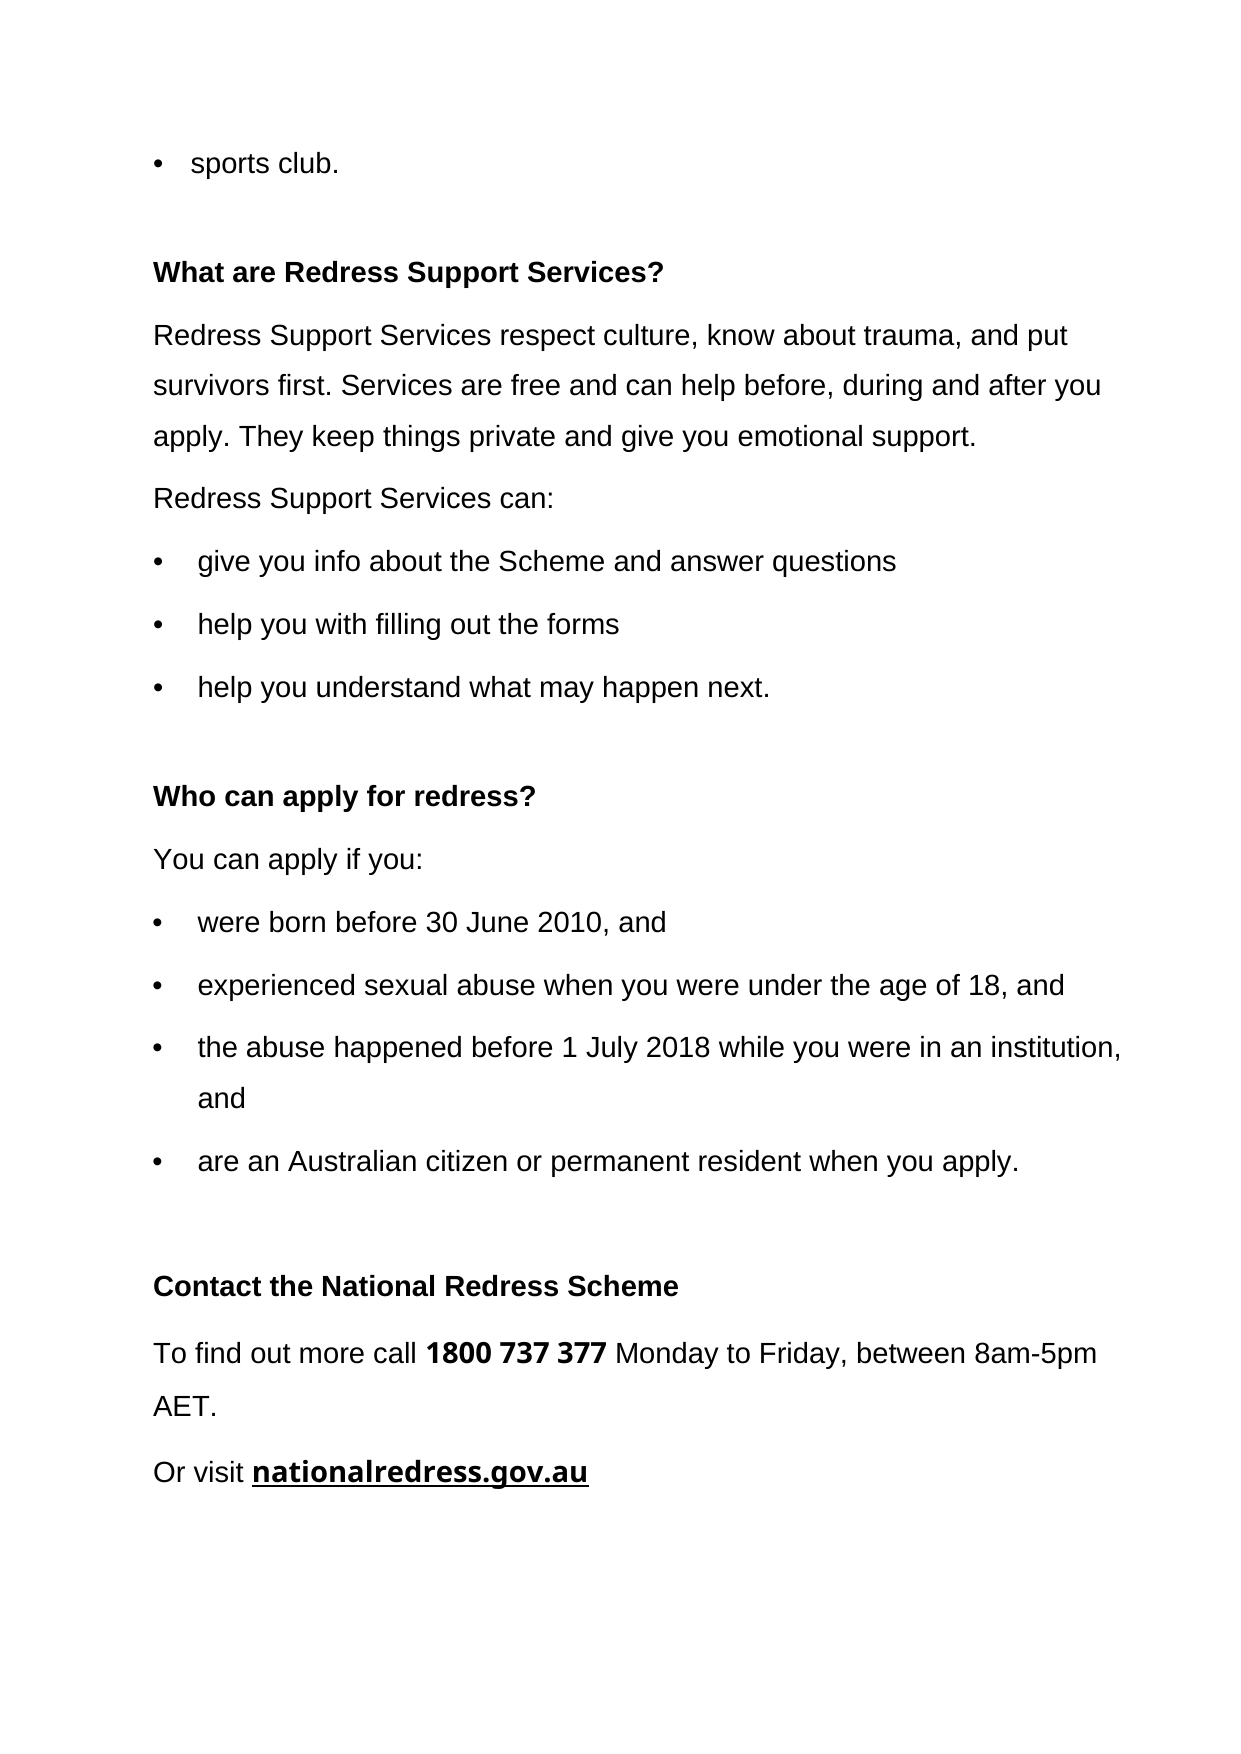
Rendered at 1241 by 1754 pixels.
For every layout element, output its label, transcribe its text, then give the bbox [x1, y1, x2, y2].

text Redress Support Services can: [153, 481, 1146, 515]
subtitle Contact the National Redress Scheme [153, 1269, 1146, 1303]
subtitle What are Redress Support Services? [153, 255, 1146, 289]
list were born before 30 June 2010, and [152, 905, 1146, 938]
list are an Australian citizen or permanent resident when you apply. [152, 1144, 1146, 1177]
text Redress Support Services respect culture, know about trauma, and put survivors first. Services are free and can help before, during and after you apply. They keep things private and give you emotional support. [153, 318, 1146, 452]
list help you with filling out the forms [153, 607, 1146, 641]
text To find out more call 1800 737 377 Monday to Friday, between 8am-5pm AET. [153, 1332, 1146, 1422]
list the abuse happened before 1 July 2018 while you were in an institution, and [152, 1031, 1146, 1114]
subtitle Who can apply for redress? [153, 779, 1146, 813]
text Or visit nationalredress.gov.au [153, 1451, 1146, 1491]
list help you understand what may happen next. [153, 670, 1146, 703]
text You can apply if you: [153, 842, 1146, 876]
list give you info about the Scheme and answer questions [153, 544, 1146, 578]
list sports club. [153, 146, 1146, 179]
list experienced sexual abuse when you were under the age of 18, and [152, 968, 1146, 1001]
